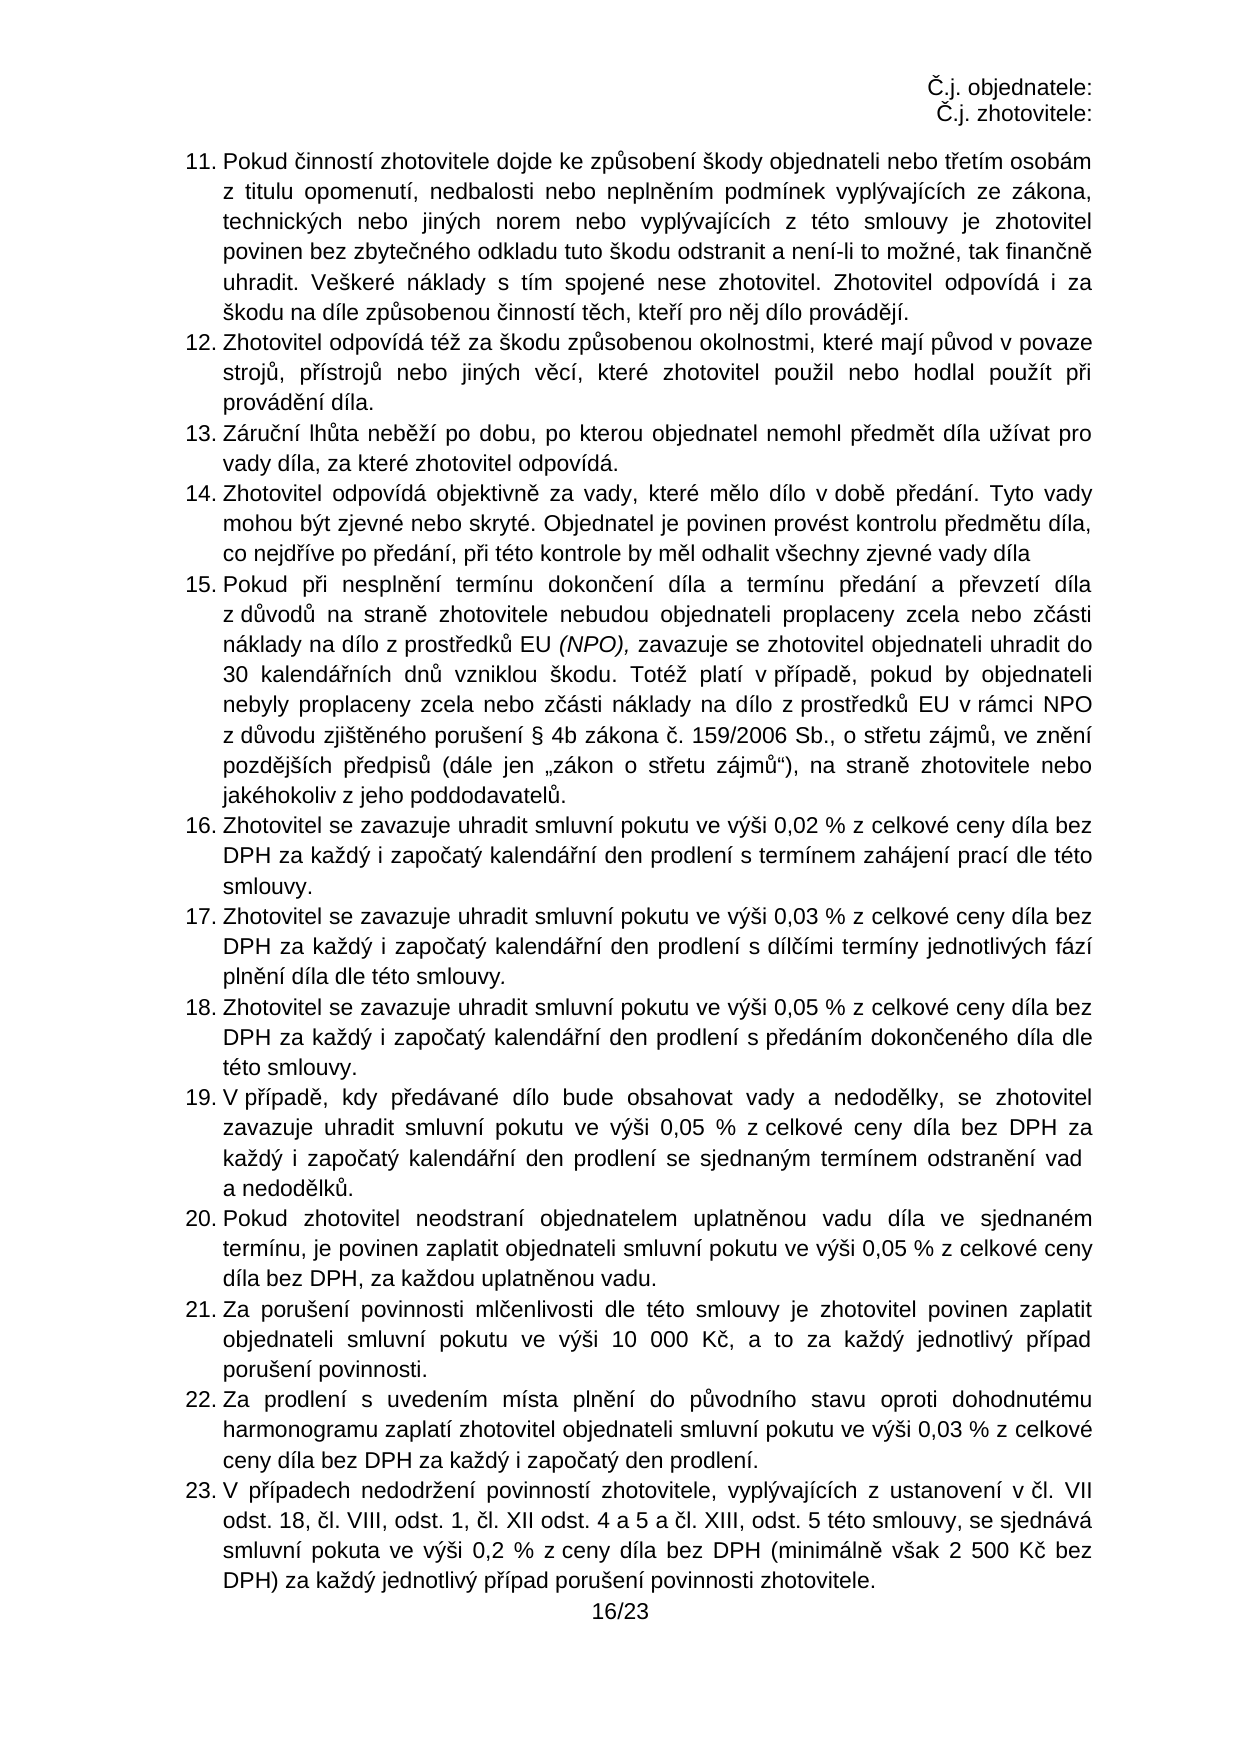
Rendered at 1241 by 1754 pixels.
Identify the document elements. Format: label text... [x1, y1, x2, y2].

list Zhotovitel odpovídá též za škodu způsobenou okolnostmi, které mají původ v povaze strojů, přístrojů nebo jiných věcí, které zhotovitel použil nebo hodlal použít při provádění díla. [185, 329, 1093, 416]
list Pokud zhotovitel neodstraní objednatelem uplatněnou vadu díla ve sjednaném termínu, je povinen zaplatit objednateli smluvní pokutu ve výši 0,05 % z celkové ceny díla bez DPH, za každou uplatněnou vadu. [185, 1205, 1093, 1292]
list V případě, kdy předávané dílo bude obsahovat vady a nedodělky, se zhotovitel zavazuje uhradit smluvní pokutu ve výši 0,05 % z celkové ceny díla bez DPH za každý i započatý kalendářní den prodlení se sjednaným termínem odstranění vad a nedodělků. [185, 1084, 1093, 1201]
list Za porušení povinnosti mlčenlivosti dle této smlouvy je zhotovitel povinen zaplatit objednateli smluvní pokutu ve výši 10 000 Kč, a to za každý jednotlivý případ porušení povinnosti. [185, 1296, 1093, 1382]
list Zhotovitel se zavazuje uhradit smluvní pokutu ve výši 0,03 % z celkové ceny díla bez DPH za každý i započatý kalendářní den prodlení s dílčími termíny jednotlivých fází plnění díla dle této smlouvy. [185, 903, 1093, 989]
list Pokud činností zhotovitele dojde ke způsobení škody objednateli nebo třetím osobám z titulu opomenutí, nedbalosti nebo neplněním podmínek vyplývajících ze zákona, technických nebo jiných norem nebo vyplývajících z této smlouvy je zhotovitel povinen bez zbytečného odkladu tuto škodu odstranit a není-li to možné, tak finančně uhradit. Veškeré náklady s tím spojené nese zhotovitel. Zhotovitel odpovídá i za škodu na díle způsobenou činností těch, kteří pro něj dílo provádějí. [185, 148, 1093, 325]
list Pokud při nesplnění termínu dokončení díla a termínu předání a převzetí díla z důvodů na straně zhotovitele nebudou objednateli proplaceny zcela nebo zčásti náklady na dílo z prostředků EU (NPO), zavazuje se zhotovitel objednateli uhradit do 30 kalendářních dnů vzniklou škodu. Totéž platí v případě, pokud by objednateli nebyly proplaceny zcela nebo zčásti náklady na dílo z prostředků EU v rámci NPO z důvodu zjištěného porušení § 4b zákona č. 159/2006 Sb., o střetu zájmů, ve znění pozdějších předpisů (dále jen „zákon o střetu zájmů“), na straně zhotovitele nebo jakéhokoliv z jeho poddodavatelů. [185, 571, 1093, 808]
list Zhotovitel se zavazuje uhradit smluvní pokutu ve výši 0,02 % z celkové ceny díla bez DPH za každý i započatý kalendářní den prodlení s termínem zahájení prací dle této smlouvy. [185, 812, 1093, 899]
list V případech nedodržení povinností zhotovitele, vyplývajících z ustanovení v čl. VII odst. 18, čl. VIII, odst. 1, čl. XII odst. 4 a 5 a čl. XIII, odst. 5 této smlouvy, se sjednává smluvní pokuta ve výši 0,2 % z ceny díla bez DPH (minimálně však 2 500 Kč bez DPH) za každý jednotlivý případ porušení povinnosti zhotovitele. [185, 1477, 1093, 1594]
list Zhotovitel se zavazuje uhradit smluvní pokutu ve výši 0,05 % z celkové ceny díla bez DPH za každý i započatý kalendářní den prodlení s předáním dokončeného díla dle této smlouvy. [185, 993, 1093, 1080]
list Záruční lhůta neběží po dobu, po kterou objednatel nemohl předmět díla užívat pro vady díla, za které zhotovitel odpovídá. [185, 419, 1093, 476]
list Zhotovitel odpovídá objektivně za vady, které mělo dílo v době předání. Tyto vady mohou být zjevné nebo skryté. Objednatel je povinen provést kontrolu předmětu díla, co nejdříve po předání, při této kontrole by měl odhalit všechny zjevné vady díla [185, 480, 1093, 567]
list Za prodlení s uvedením místa plnění do původního stavu oproti dohodnutému harmonogramu zaplatí zhotovitel objednateli smluvní pokutu ve výši 0,03 % z celkové ceny díla bez DPH za každý i započatý den prodlení. [185, 1386, 1093, 1473]
